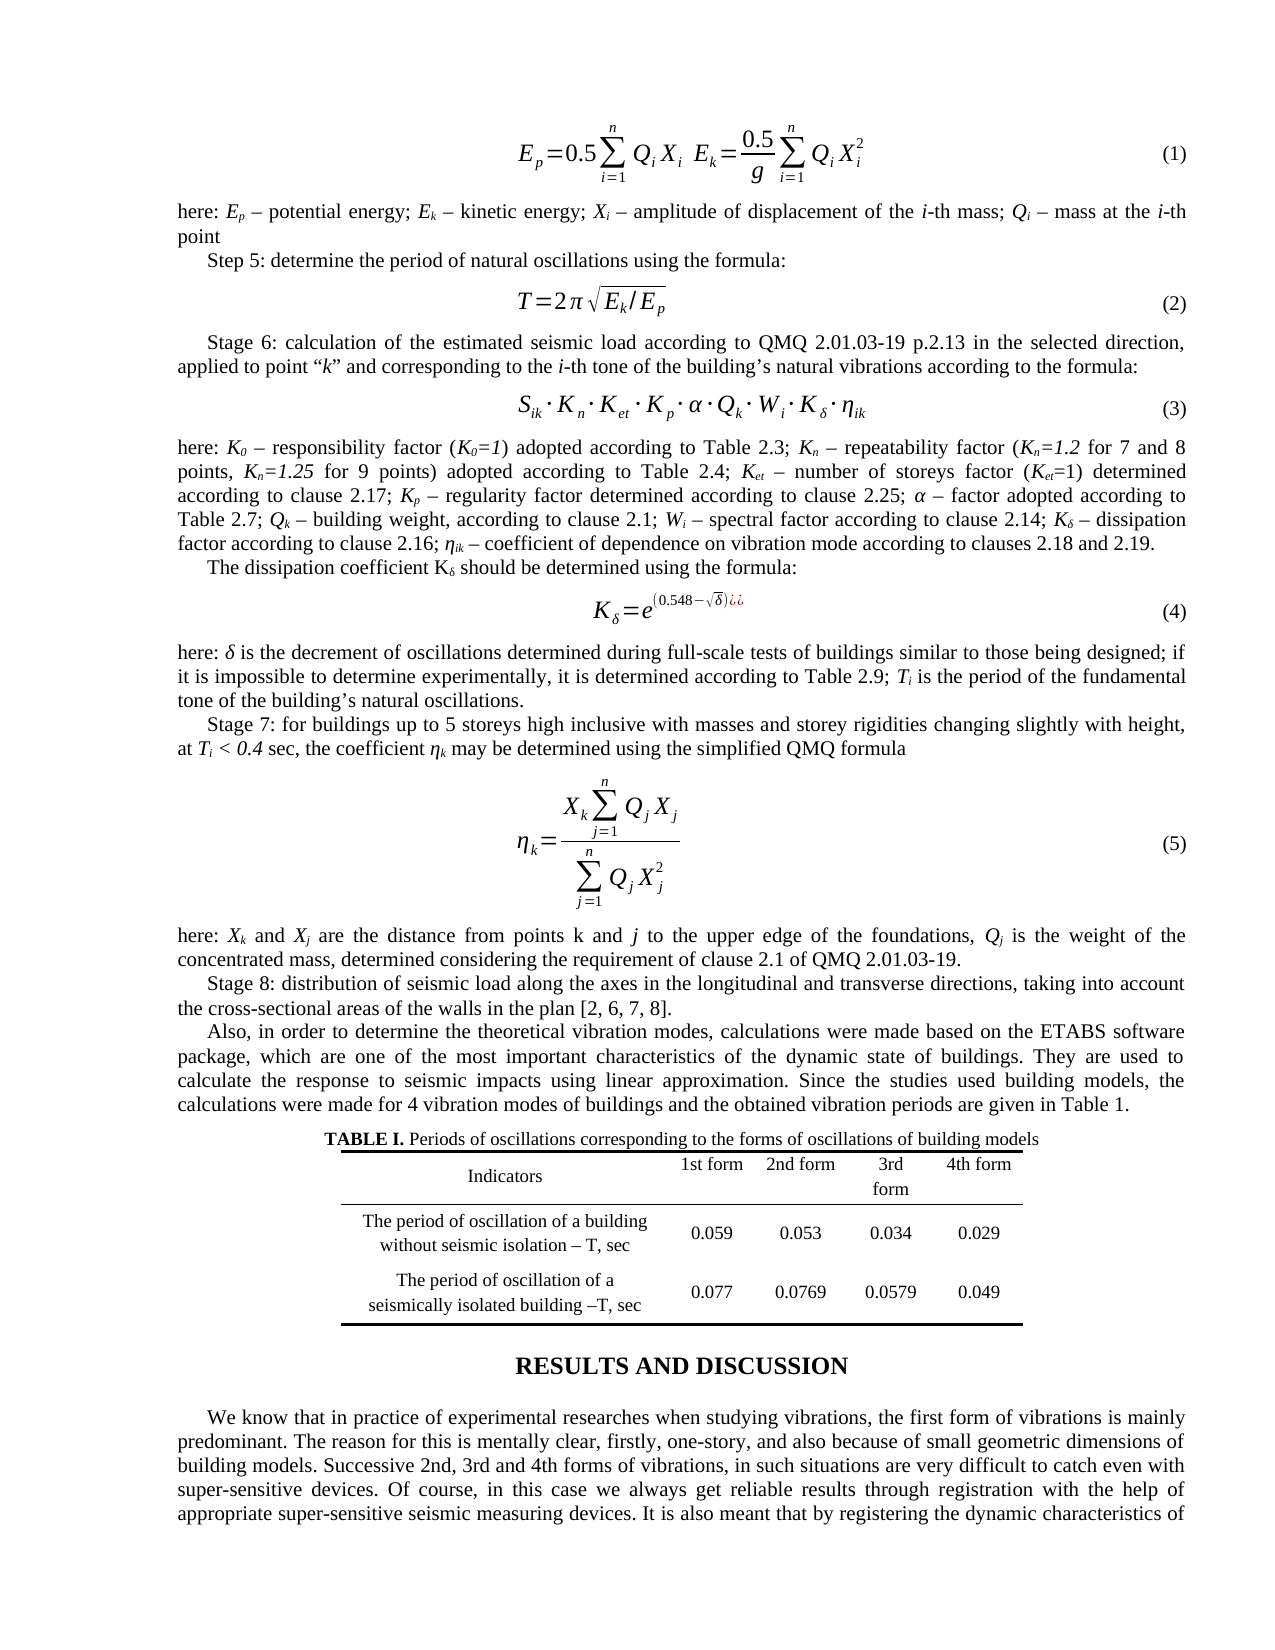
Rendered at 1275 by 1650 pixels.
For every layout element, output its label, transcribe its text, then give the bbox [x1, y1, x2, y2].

text Step 5: determine the period of natural oscillations using the formula: [177, 248, 1186, 272]
table_header Indicators [341, 1153, 669, 1203]
text (1) [177, 118, 1186, 187]
text (2) [177, 284, 1186, 318]
table_header 3rd form [846, 1153, 935, 1203]
text Stage 6: calculation of the estimated seismic load according to QMQ 2.01.03-19 p.2.13 in the selected direction, applied to point “k” and corresponding to the i-th tone of the building’s natural vibrations according to the formula: [177, 330, 1186, 378]
text (4) [177, 592, 1186, 627]
table_cell 0.049 [935, 1265, 1023, 1323]
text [177, 1405, 1186, 1525]
text Stage 8: distribution of seismic load along the axes in the longitudinal and transverse directions, taking into account the cross-sectional areas of the walls in the plan [2, 6, 7, 8]. [177, 971, 1186, 1019]
table_cell 0.077 [669, 1265, 755, 1323]
table_header 4th form [935, 1153, 1023, 1203]
text Also, in order to determine the theoretical vibration modes, calculations were made based on the ETABS software package, which are one of the most important characteristics of the dynamic state of buildings. They are used to calculate the response to seismic impacts using linear approximation. Since the studies used building models, the calculations were made for 4 vibration modes of buildings and the obtained vibration periods are given in Table 1. [177, 1019, 1186, 1116]
text (3) [177, 391, 1186, 422]
table_cell 0.0579 [846, 1265, 935, 1323]
table_header 2nd form [755, 1153, 846, 1203]
table_cell 0.029 [935, 1205, 1023, 1265]
text here: Ep – potential energy; Ek – kinetic energy; Хi – amplitude of displacement of the i-th mass; Qi – mass at the i-th point [177, 199, 1186, 248]
text here: K0 – responsibility factor (K0=1) adopted according to Table 2.3; Kn – repeatability factor (Kn=1.2 for 7 and 8 points, Kn=1.25 for 9 points) adopted according to Table 2.4; Ket – number of storeys factor (Ket=1) determined according to clause 2.17; Kр – regularity factor determined according to clause 2.25; α – factor adopted according to Table 2.7; Qk – building weight, according to clause 2.1; Wi – spectral factor according to clause 2.14; Kδ – dissipation factor according to clause 2.16; ηik – coefficient of dependence on vibration mode according to clauses 2.18 and 2.19. [177, 435, 1186, 555]
text here: Xk and Xj are the distance from points k and j to the upper edge of the foundations, Qj is the weight of the concentrated mass, determined considering the requirement of clause 2.1 of QMQ 2.01.03-19. [177, 923, 1186, 971]
table_cell 0.034 [846, 1205, 935, 1265]
table_cell 0.053 [755, 1205, 846, 1265]
table_header 1st form [669, 1153, 755, 1203]
text The dissipation coefficient Kδ should be determined using the formula: [177, 555, 1186, 579]
table_cell The period of oscillation of a building without seismic isolation – T, sec [341, 1205, 669, 1265]
text (5) [177, 772, 1186, 911]
text Stage 7: for buildings up to 5 storeys high inclusive with masses and storey rigidities changing slightly with height, at Ti < 0.4 sec, the coefficient ηk may be determined using the simplified QMQ formula [177, 712, 1186, 760]
table_cell 0.059 [669, 1205, 755, 1265]
text here: δ is the decrement of oscillations determined during full-scale tests of buildings similar to those being designed; if it is impossible to determine experimentally, it is determined according to Table 2.9; Ti is the period of the fundamental tone of the building’s natural oscillations. [177, 639, 1186, 712]
table_cell The period of oscillation of a seismically isolated building –T, sec [341, 1265, 669, 1323]
table_cell 0.0769 [755, 1265, 846, 1323]
text TABLE I. Periods of oscillations corresponding to the forms of oscillations of building models [177, 1128, 1186, 1150]
subtitle RESULTS AND DISCUSSION [177, 1351, 1186, 1380]
